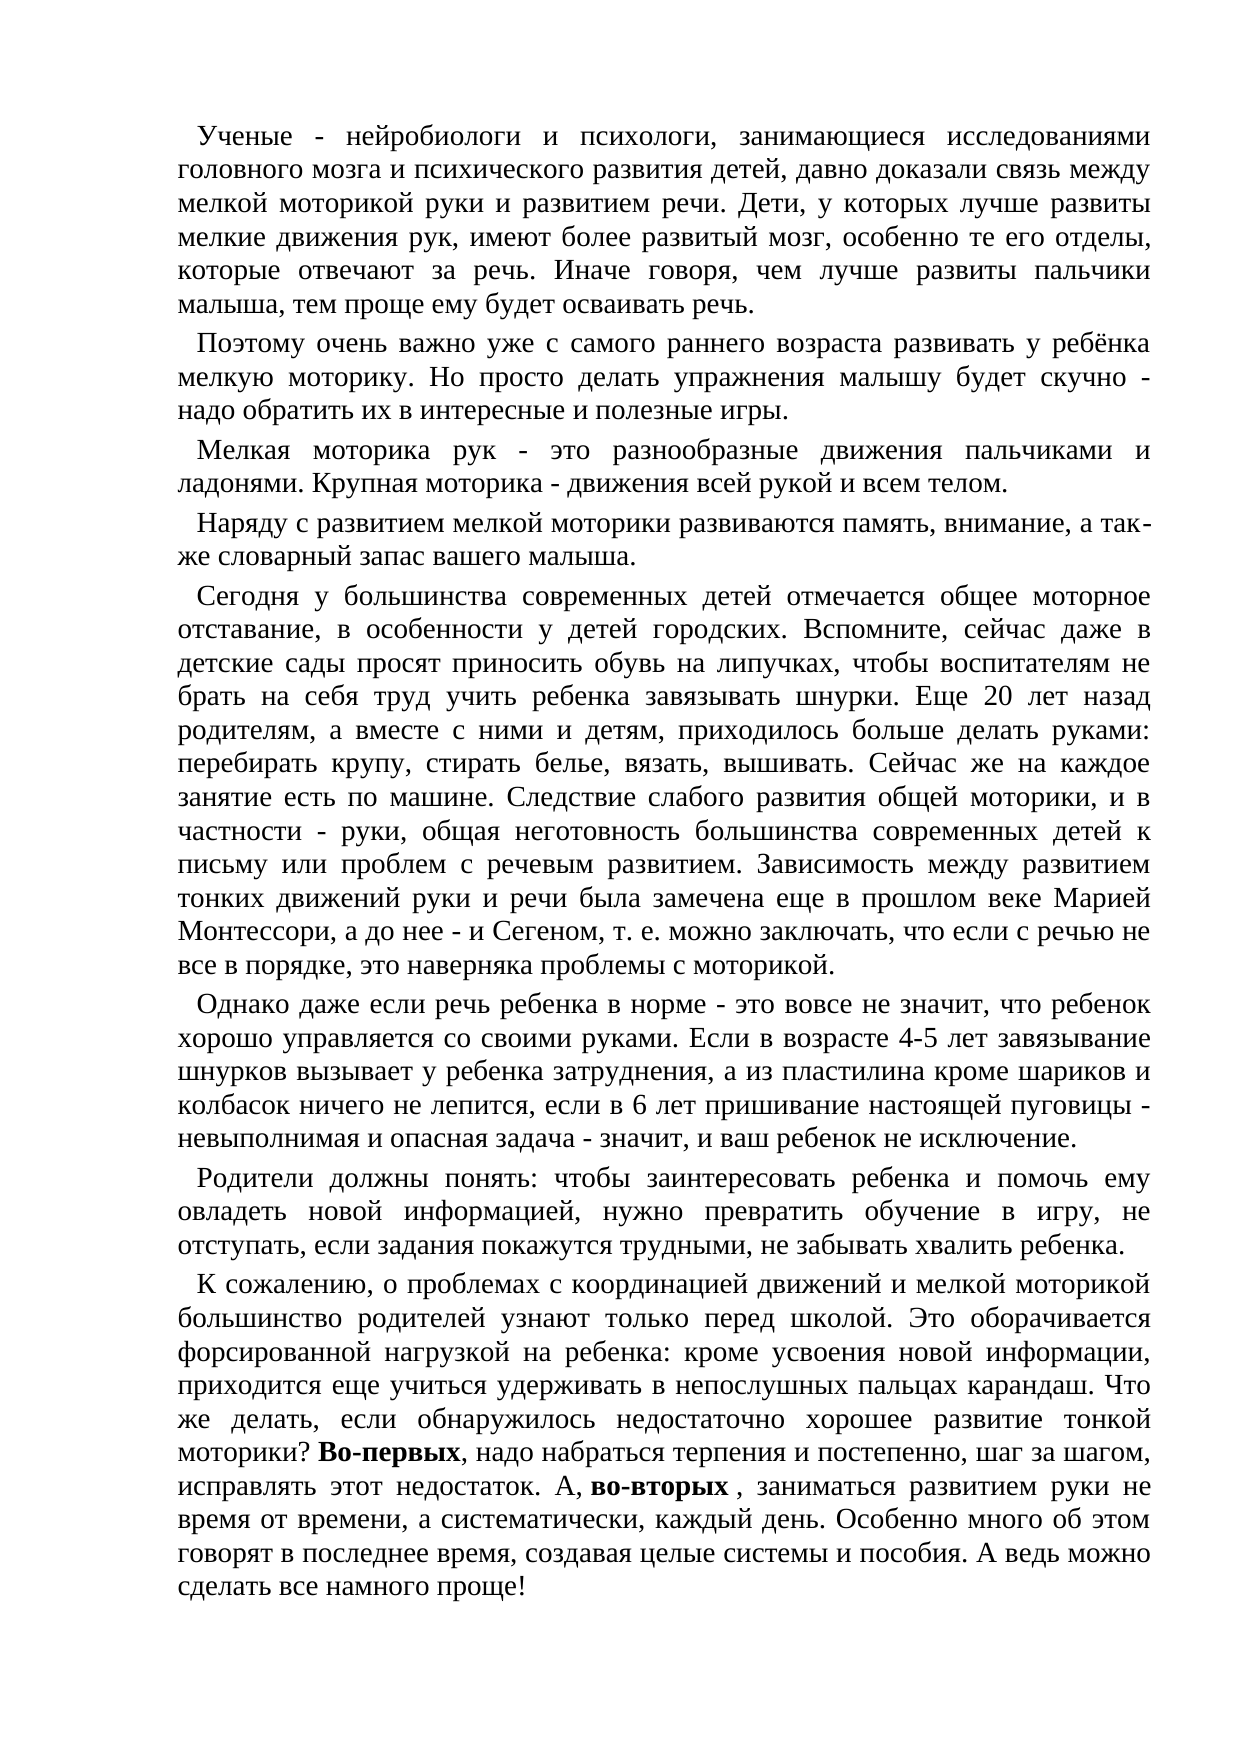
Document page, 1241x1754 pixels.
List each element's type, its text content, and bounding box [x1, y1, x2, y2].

text Родители должны понять: чтобы заинтересовать ребенка и помочь ему овладеть новой информацией, нужно превратить обучение в игру, не отступать, если задания покажутся трудными, не забывать хвалить ребенка. [177, 1160, 1152, 1261]
text К сожалению, о проблемах с координацией движений и мелкой моторикой большинство родителей узнают только перед школой. Это оборачивается форсированной нагрузкой на ребенка: кроме усвоения новой информации, приходится еще учиться удерживать в непослушных пальцах карандаш. Что же делать, если обнаружилось недостаточно хорошее развитие тонкой моторики? Во-первых, надо набраться терпения и постепенно, шаг за шагом, исправлять этот недостаток. А, во-вторых , заниматься развитием руки не время от времени, а систематически, каждый день. Особенно много об этом говорят в последнее время, создавая целые системы и пособия. А ведь можно сделать все намного проще! [177, 1267, 1152, 1602]
text Мелкая моторика рук - это разнообразные движения пальчиками и ладонями. Крупная моторика - движения всей рукой и всем телом. [177, 432, 1152, 499]
text Сегодня у большинства современных детей отмечается общее моторное отставание, в особенности у детей городских. Вспомните, сейчас даже в детские сады просят приносить обувь на липучках, чтобы воспитателям не брать на себя труд учить ребенка завязывать шнурки. Еще 20 лет назад родителям, а вместе с ними и детям, приходилось больше делать руками: перебирать крупу, стирать белье, вязать, вышивать. Сейчас же на каждое занятие есть по машине. Следствие слабого развития общей моторики, и в частности - руки, общая неготовность большинства современных детей к письму или проблем с речевым развитием. Зависимость между развитием тонких движений руки и речи была замечена еще в прошлом веке Марией Монтессори, а до нее - и Сегеном, т. е. можно заключать, что если с речью не все в порядке, это наверняка проблемы с моторикой. [177, 578, 1152, 980]
text Ученые - нейробиологи и психологи, занимающиеся исследованиями головного мозга и психического развития детей, давно доказали связь между мелкой моторикой руки и развитием речи. Дети, у которых лучше развиты мелкие движения рук, имеют более развитый мозг, особенно те его отделы, которые отвечают за речь. Иначе говоря, чем лучше развиты пальчики малыша, тем проще ему будет осваивать речь. [177, 118, 1152, 319]
text Наряду с развитием мелкой моторики развиваются память, внимание, а также словарный запас вашего малыша. [177, 505, 1152, 572]
text Поэтому очень важно уже с самого раннего возраста развивать у ребёнка мелкую моторику. Но просто делать упражнения малышу будет скучно - надо обратить их в интересные и полезные игры. [177, 325, 1152, 426]
text Однако даже если речь ребенка в норме - это вовсе не значит, что ребенок хорошо управляется со своими руками. Если в возрасте 4-5 лет завязывание шнурков вызывает у ребенка затруднения, а из пластилина кроме шариков и колбасок ничего не лепится, если в 6 лет пришивание настоящей пуговицы - невыполнимая и опасная задача - значит, и ваш ребенок не исключение. [177, 986, 1152, 1154]
